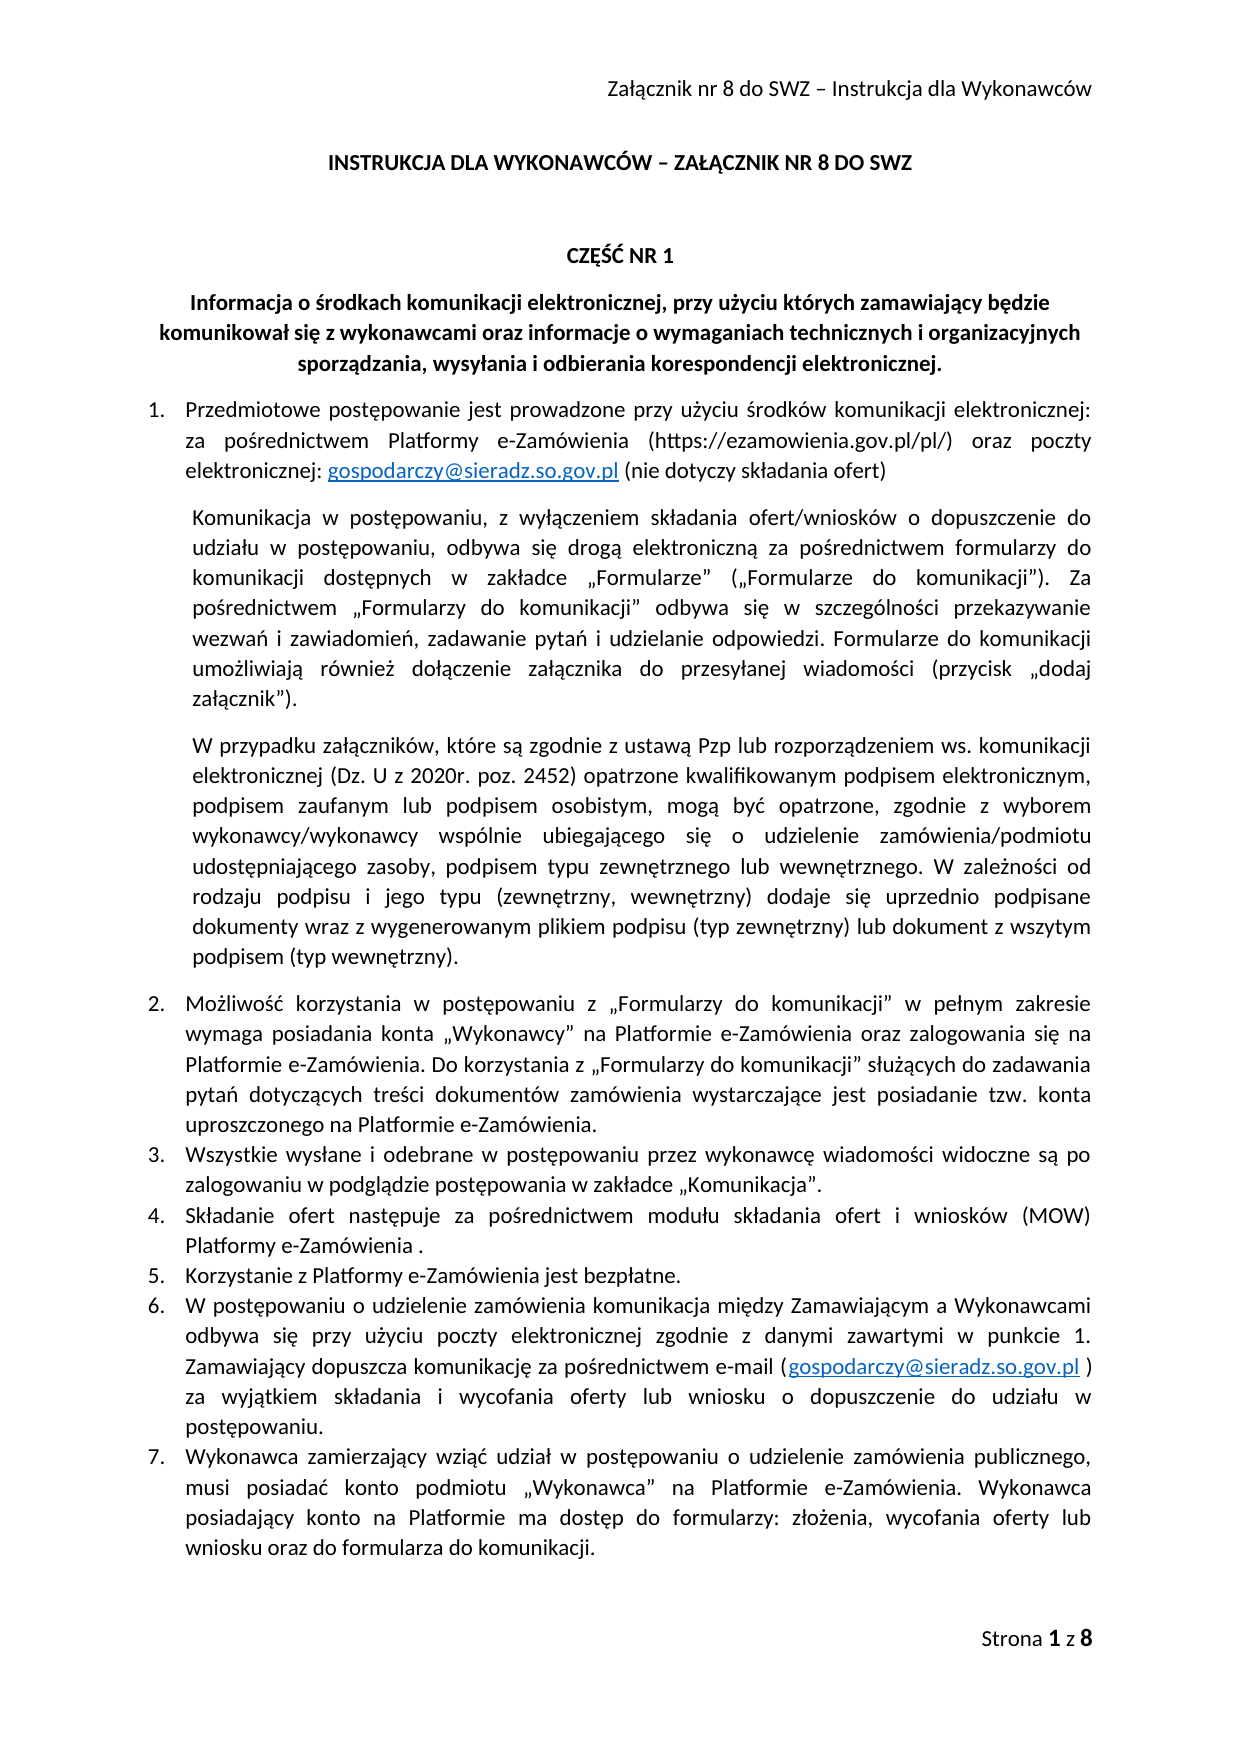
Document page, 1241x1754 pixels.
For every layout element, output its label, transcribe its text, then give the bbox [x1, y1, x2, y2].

text CZĘŚĆ NR 1 [148, 241, 1093, 269]
list W postępowaniu o udzielenie zamówienia komunikacja między Zamawiającym a Wykonawcami odbywa się przy użyciu poczty elektronicznej zgodnie z danymi zawartymi w punkcie 1. Zamawiający dopuszcza komunikację za pośrednictwem e-mail (gospodarczy@sieradz.so.gov.pl ) za wyjątkiem składania i wycofania oferty lub wniosku o dopuszczenie do udziału w postępowaniu. [148, 1291, 1093, 1440]
list Wszystkie wysłane i odebrane w postępowaniu przez wykonawcę wiadomości widoczne są po zalogowaniu w podglądzie postępowania w zakładce „Komunikacja”. [148, 1140, 1093, 1198]
text W przypadku załączników, które są zgodnie z ustawą Pzp lub rozporządzeniem ws. komunikacji elektronicznej (Dz. U z 2020r. poz. 2452) opatrzone kwalifikowanym podpisem elektronicznym, podpisem zaufanym lub podpisem osobistym, mogą być opatrzone, zgodnie z wyborem wykonawcy/wykonawcy wspólnie ubiegającego się o udzielenie zamówienia/podmiotu udostępniającego zasoby, podpisem typu zewnętrznego lub wewnętrznego. W zależności od rodzaju podpisu i jego typu (zewnętrzny, wewnętrzny) dodaje się uprzednio podpisane dokumenty wraz z wygenerowanym plikiem podpisu (typ zewnętrzny) lub dokument z wszytym podpisem (typ wewnętrzny). [192, 731, 1093, 970]
text Informacja o środkach komunikacji elektronicznej, przy użyciu których zamawiający będzie komunikował się z wykonawcami oraz informacje o wymaganiach technicznych i organizacyjnych sporządzania, wysyłania i odbierania korespondencji elektronicznej. [148, 288, 1093, 377]
list Składanie ofert następuje za pośrednictwem modułu składania ofert i wniosków (MOW) Platformy e-Zamówienia . [148, 1201, 1093, 1259]
list Przedmiotowe postępowanie jest prowadzone przy użyciu środków komunikacji elektronicznej: za pośrednictwem Platformy e-Zamówienia (https://ezamowienia.gov.pl/pl/) oraz poczty elektronicznej: gospodarczy@sieradz.so.gov.pl (nie dotyczy składania ofert) [148, 396, 1093, 484]
text INSTRUKCJA DLA WYKONAWCÓW – ZAŁĄCZNIK NR 8 DO SWZ [148, 148, 1093, 176]
list Wykonawca zamierzający wziąć udział w postępowaniu o udzielenie zamówienia publicznego, musi posiadać konto podmiotu „Wykonawca” na Platformie e-Zamówienia. Wykonawca posiadający konto na Platformie ma dostęp do formularzy: złożenia, wycofania oferty lub wniosku oraz do formularza do komunikacji. [148, 1442, 1093, 1561]
list Korzystanie z Platformy e-Zamówienia jest bezpłatne. [148, 1261, 1093, 1289]
text Komunikacja w postępowaniu, z wyłączeniem składania ofert/wniosków o dopuszczenie do udziału w postępowaniu, odbywa się drogą elektroniczną za pośrednictwem formularzy do komunikacji dostępnych w zakładce „Formularze” („Formularze do komunikacji”). Za pośrednictwem „Formularzy do komunikacji” odbywa się w szczególności przekazywanie wezwań i zawiadomień, zadawanie pytań i udzielanie odpowiedzi. Formularze do komunikacji umożliwiają również dołączenie załącznika do przesyłanej wiadomości (przycisk „dodaj załącznik”). [192, 503, 1093, 712]
list Możliwość korzystania w postępowaniu z „Formularzy do komunikacji” w pełnym zakresie wymaga posiadania konta „Wykonawcy” na Platformie e-Zamówienia oraz zalogowania się na Platformie e-Zamówienia. Do korzystania z „Formularzy do komunikacji” służących do zadawania pytań dotyczących treści dokumentów zamówienia wystarczające jest posiadanie tzw. konta uproszczonego na Platformie e-Zamówienia. [148, 989, 1093, 1138]
